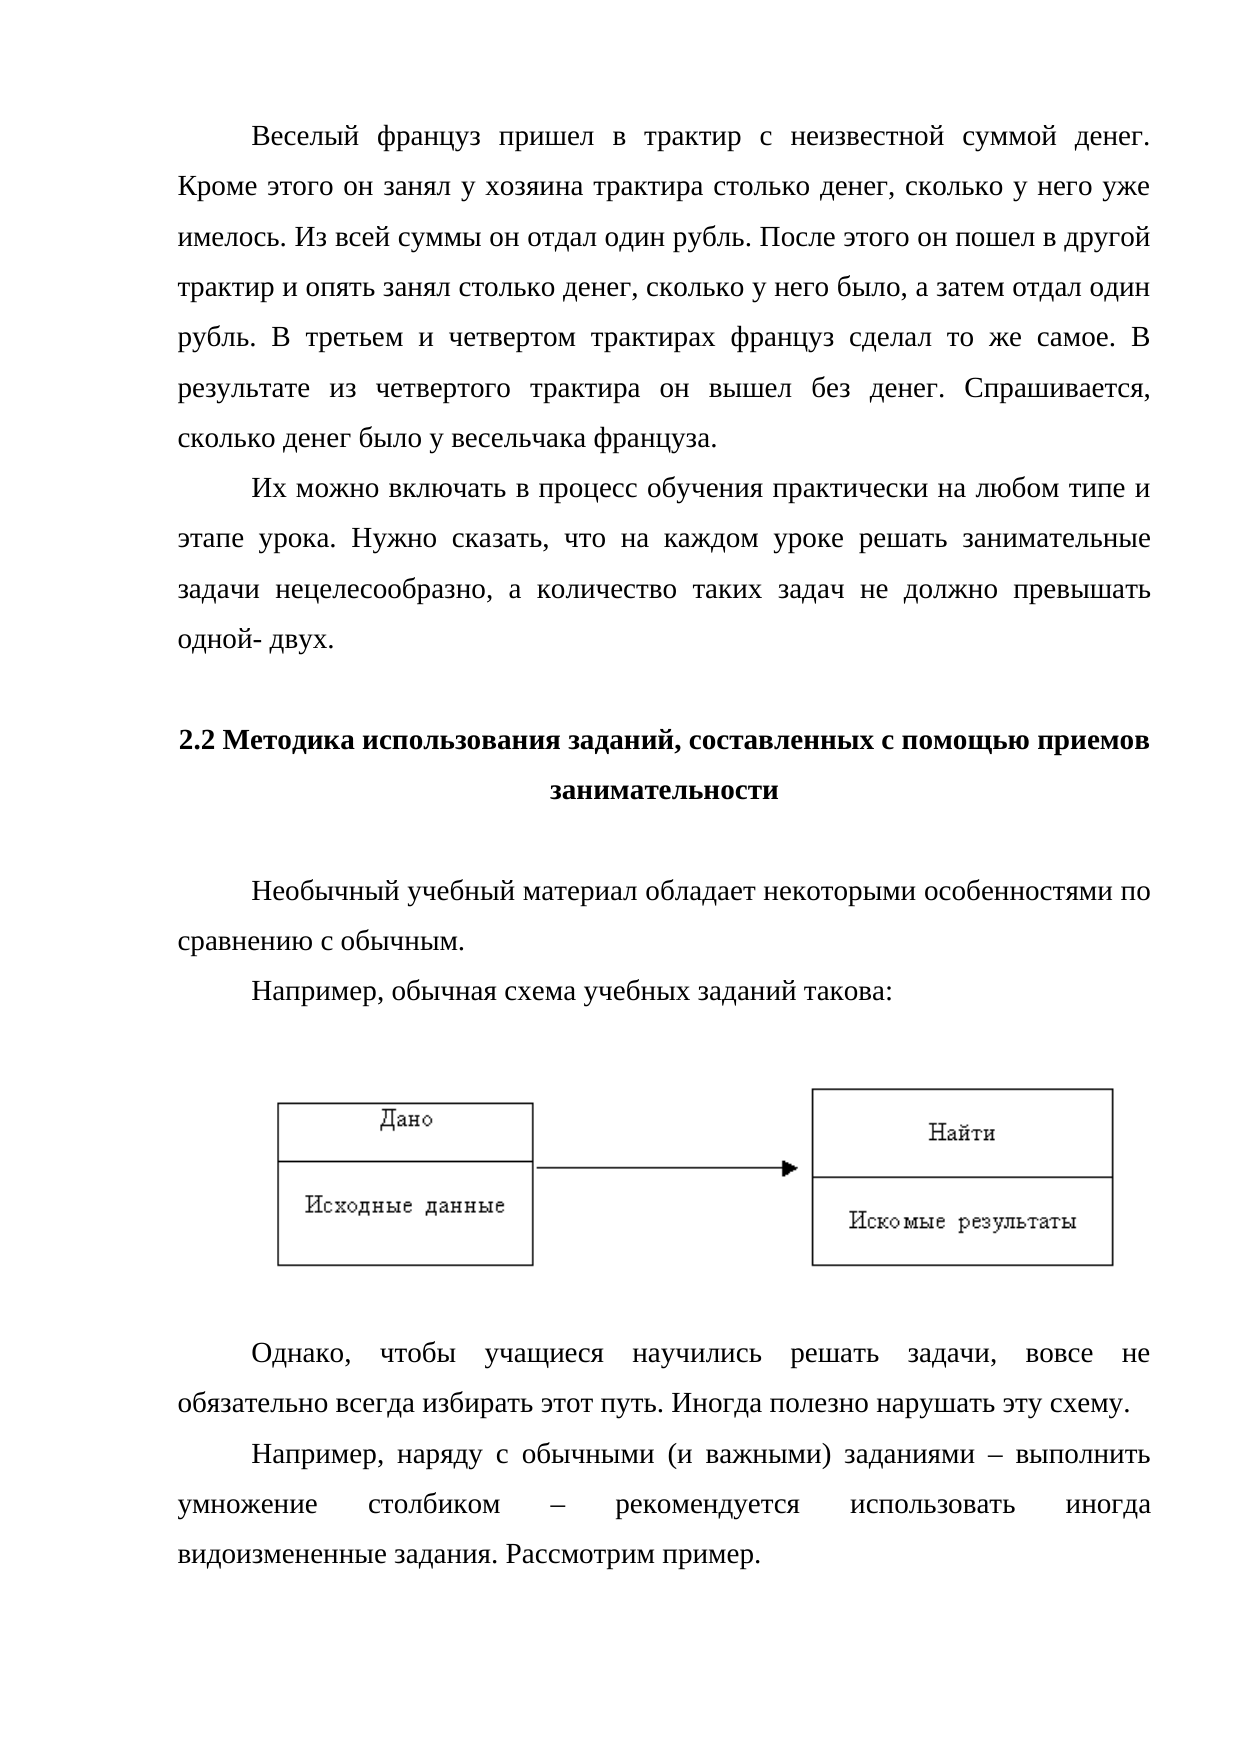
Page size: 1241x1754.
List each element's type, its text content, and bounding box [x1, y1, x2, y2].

text 2.2 Методика использования заданий, составленных с помощью приемов занимательности [177, 722, 1152, 806]
text Однако, чтобы учащиеся научились решать задачи, вовсе не обязательно всегда избирать этот путь. Иногда полезно нарушать эту схему. [177, 1335, 1152, 1419]
text Например, наряду с обычными (и важными) заданиями – выполнить умножение столбиком – рекомендуется использовать иногда видоизмененные задания. Рассмотрим пример. [177, 1436, 1152, 1570]
text Их можно включать в процесс обучения практически на любом типе и этапе урока. Нужно сказать, что на каждом уроке решать занимательные задачи нецелесообразно, а количество таких задач не должно превышать одной- двух. [177, 470, 1152, 655]
picture [251, 1073, 1120, 1271]
text Например, обычная схема учебных заданий такова: [177, 973, 1152, 1007]
text Необычный учебный материал обладает некоторыми особенностями по сравнению с обычным. [177, 873, 1152, 957]
text Веселый француз пришел в трактир с неизвестной суммой денег. Кроме этого он занял у хозяина трактира столько денег, сколько у него уже имелось. Из всей суммы он отдал один рубль. После этого он пошел в другой трактир и опять занял столько денег, сколько у него было, а затем отдал один рубль. В третьем и четвертом трактирах француз сделал то же самое. В результате из четвертого трактира он вышел без денег. Спрашивается, сколько денег было у весельчака француза. [177, 118, 1152, 453]
